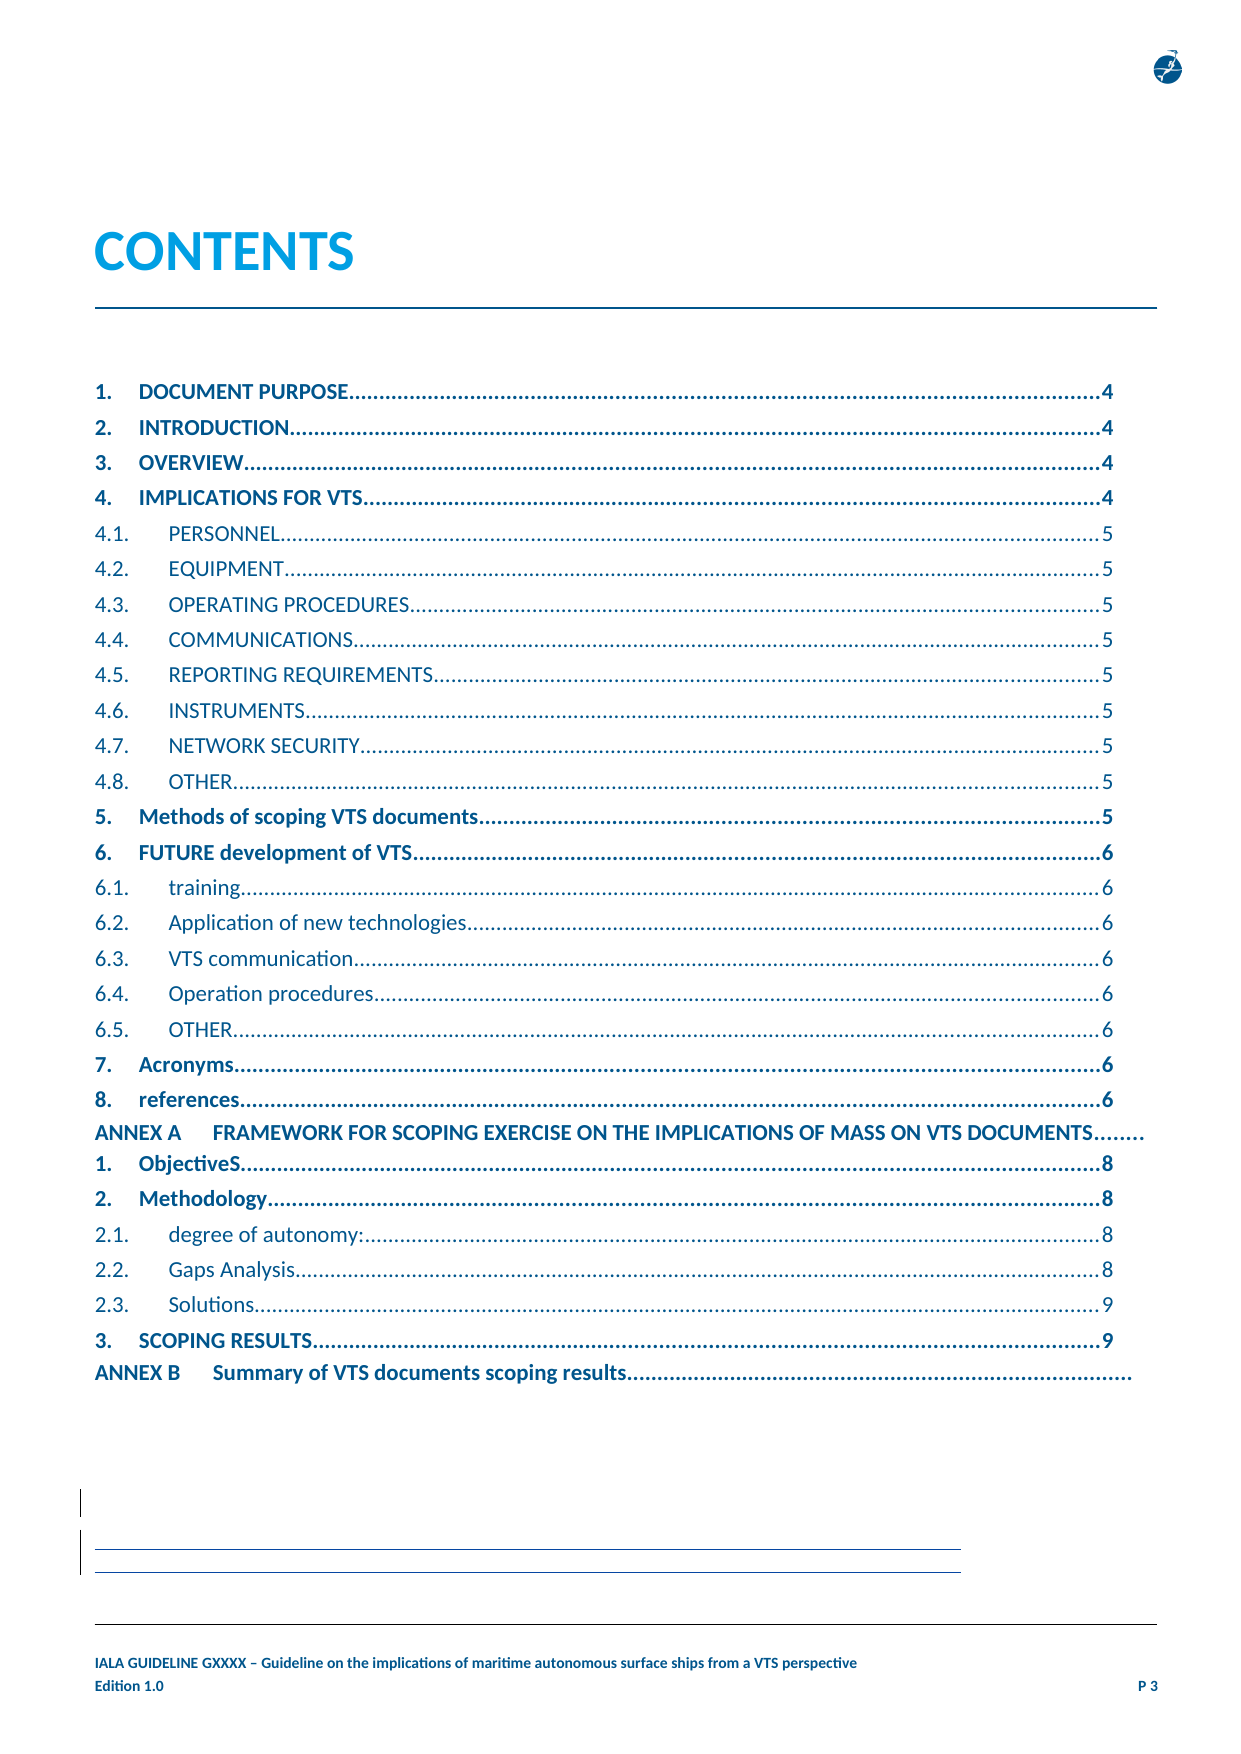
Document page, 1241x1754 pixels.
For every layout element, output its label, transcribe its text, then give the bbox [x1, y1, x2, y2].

picture [1120, 0, 1241, 119]
text 4.4. COMMUNICATIONS 5 [94, 622, 1113, 653]
text 3. SCOPING RESULTS 9 [94, 1323, 1113, 1354]
text 2.1. degree of autonomy: 8 [94, 1217, 1113, 1248]
text 4.3. OPERATING PROCEDURES 5 [94, 586, 1113, 618]
text 6.2. Application of new technologies 6 [94, 905, 1113, 936]
text 2. Methodology 8 [94, 1181, 1113, 1212]
text 4.8. OTHER 5 [94, 763, 1113, 795]
text 2.2. Gaps Analysis 8 [94, 1252, 1113, 1283]
text 2. INTRODUCTION 4 [94, 409, 1113, 441]
text 7. Acronyms 6 [94, 1047, 1113, 1078]
text 3. OVERVIEW 4 [94, 445, 1113, 476]
text ANNEX A FRAMEWORK FOR SCOPING EXERCISE ON THE IMPLICATIONS OF MASS ON VTS DOCUMENTS 8 [94, 1118, 1113, 1146]
text 4.1. PERSONNEL 5 [94, 516, 1113, 547]
text 4.5. REPORTING REQUIREMENTS 5 [94, 657, 1113, 688]
text 4.6. INSTRUMENTS 5 [94, 693, 1113, 724]
text 2.3. Solutions 9 [94, 1287, 1113, 1319]
text 5. Methods of scoping VTS documents 5 [94, 799, 1113, 830]
text 6.4. Operation procedures 6 [94, 976, 1113, 1007]
text ANNEX B Summary of VTS documents scoping results 11 [94, 1358, 1113, 1386]
text 6.5. OTHER 6 [94, 1011, 1113, 1043]
text 1. DOCUMENT PURPOSE 4 [94, 374, 1113, 405]
text 6. FUTURE development of VTS 6 [94, 834, 1113, 866]
text 4. IMPLICATIONS FOR VTS 4 [94, 480, 1113, 511]
text 4.2. EQUIPMENT 5 [94, 551, 1113, 582]
text 8. references 6 [94, 1082, 1113, 1113]
text 6.3. VTS communication 6 [94, 941, 1113, 972]
text 1. ObjectiveS 8 [94, 1146, 1113, 1177]
text 6.1. training 6 [94, 870, 1113, 901]
text 4.7. NETWORK SECURITY 5 [94, 728, 1113, 759]
